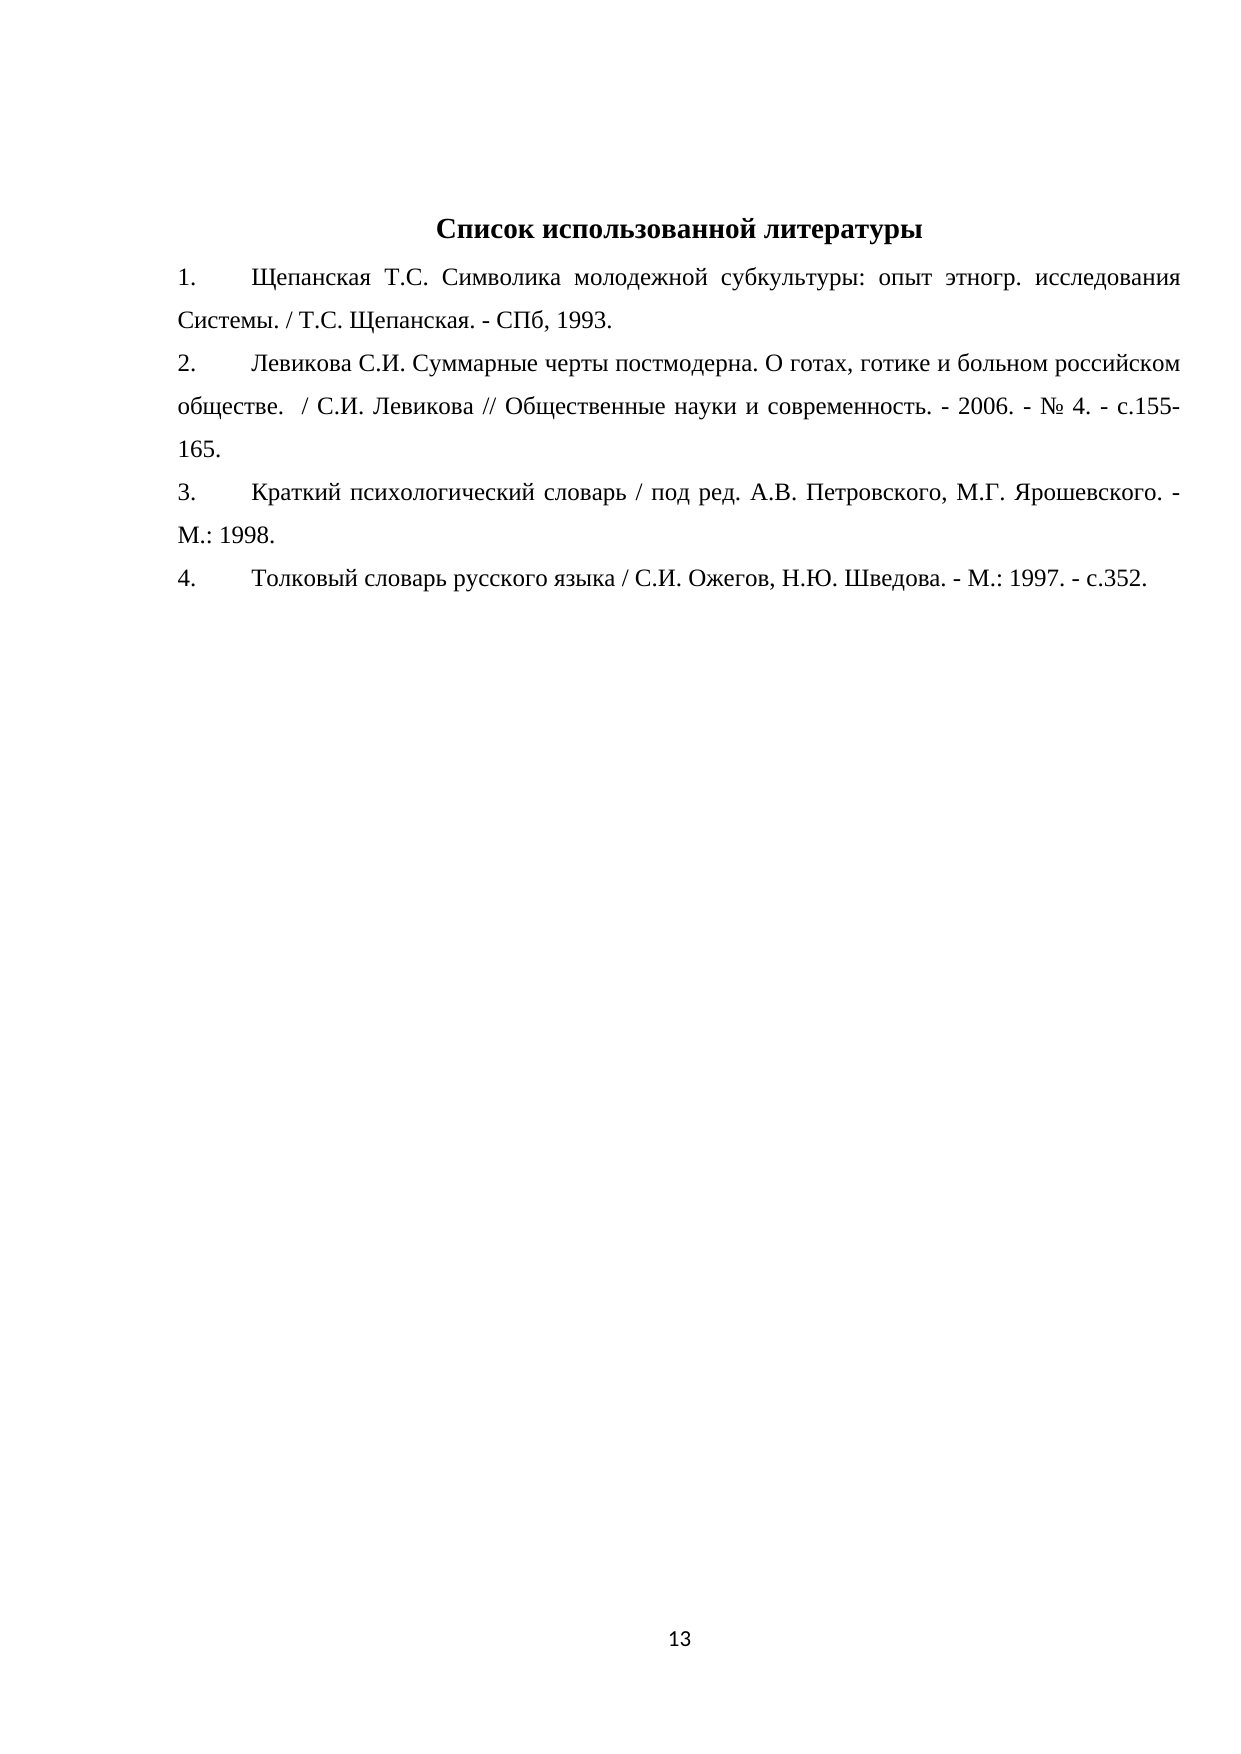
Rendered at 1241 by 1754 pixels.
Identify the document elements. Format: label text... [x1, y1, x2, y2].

text Щепанская Т.С. Символика молодежной субкультуры: опыт этногр. исследования Системы. / Т.С. Щепанская. - СПб, 1993. [177, 262, 1181, 333]
text Толковый словарь русского языка / С.И. Ожегов, Н.Ю. Шведова. - М.: 1997. - с.352. [177, 563, 1181, 592]
subtitle Список использованной литературы [177, 211, 1181, 245]
text Левикова С.И. Суммарные черты постмодерна. О готах, готике и больном российском обществе. / С.И. Левикова // Общественные науки и современность. - 2006. - № 4. - с.155-165. [177, 348, 1181, 463]
text Краткий психологический словарь / под ред. А.В. Петровского, М.Г. Ярошевского. - М.: 1998. [177, 477, 1181, 549]
